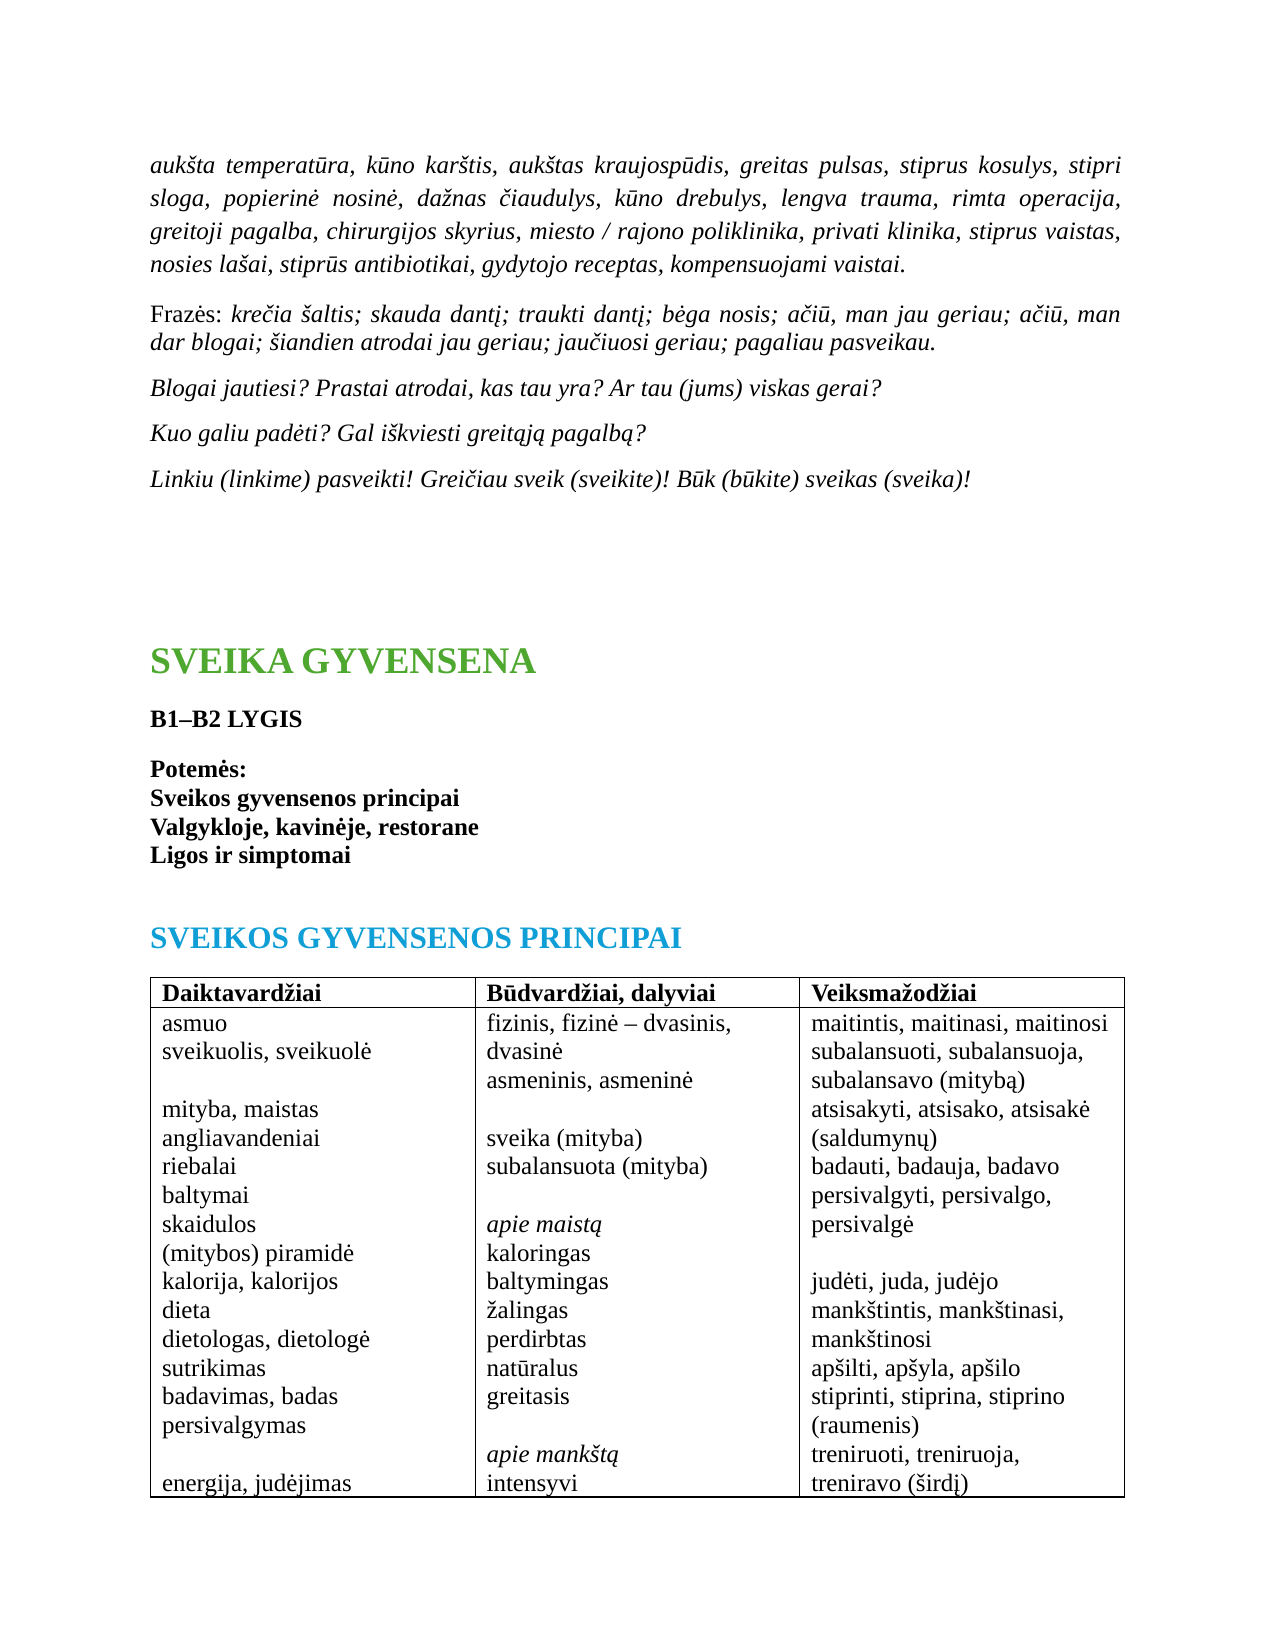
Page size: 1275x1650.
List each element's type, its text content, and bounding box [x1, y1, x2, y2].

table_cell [476, 1008, 799, 1496]
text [150, 150, 1125, 278]
text SVEIKA GYVENSENA [150, 638, 1125, 681]
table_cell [151, 1008, 475, 1496]
text Linkiu (linkime) pasveikti! Greičiau sveik (sveikite)! Būk (būkite) sveikas (sveika)! [150, 464, 1125, 492]
text Valgykloje, kavinėje, restorane [150, 812, 1125, 840]
table_header Veiksmažodžiai [800, 978, 1124, 1007]
text Ligos ir simptomai [150, 840, 1125, 869]
text SVEIKOS GYVENSENOS PRINCIPAI [150, 919, 1125, 955]
table_header Būdvardžiai, dalyviai [476, 978, 799, 1007]
text Blogai jautiesi? Prastai atrodai, kas tau yra? Ar tau (jums) viskas gerai? [150, 373, 1125, 402]
text B1–B2 LYGIS [150, 704, 1125, 733]
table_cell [800, 1008, 1124, 1496]
text Potemės: [150, 754, 1125, 783]
text Sveikos gyvensenos principai [150, 783, 1125, 812]
table_header Daiktavardžiai [151, 978, 475, 1007]
text Frazės: krečia šaltis; skauda dantį; traukti dantį; bėga nosis; ačiū, man jau geriau; ačiū, man dar blogai; šiandien atrodai jau geriau; jaučiuosi geriau; pagaliau pasveikau. [150, 299, 1125, 356]
text Kuo galiu padėti? Gal iškviesti greitąją pagalbą? [150, 418, 1125, 447]
